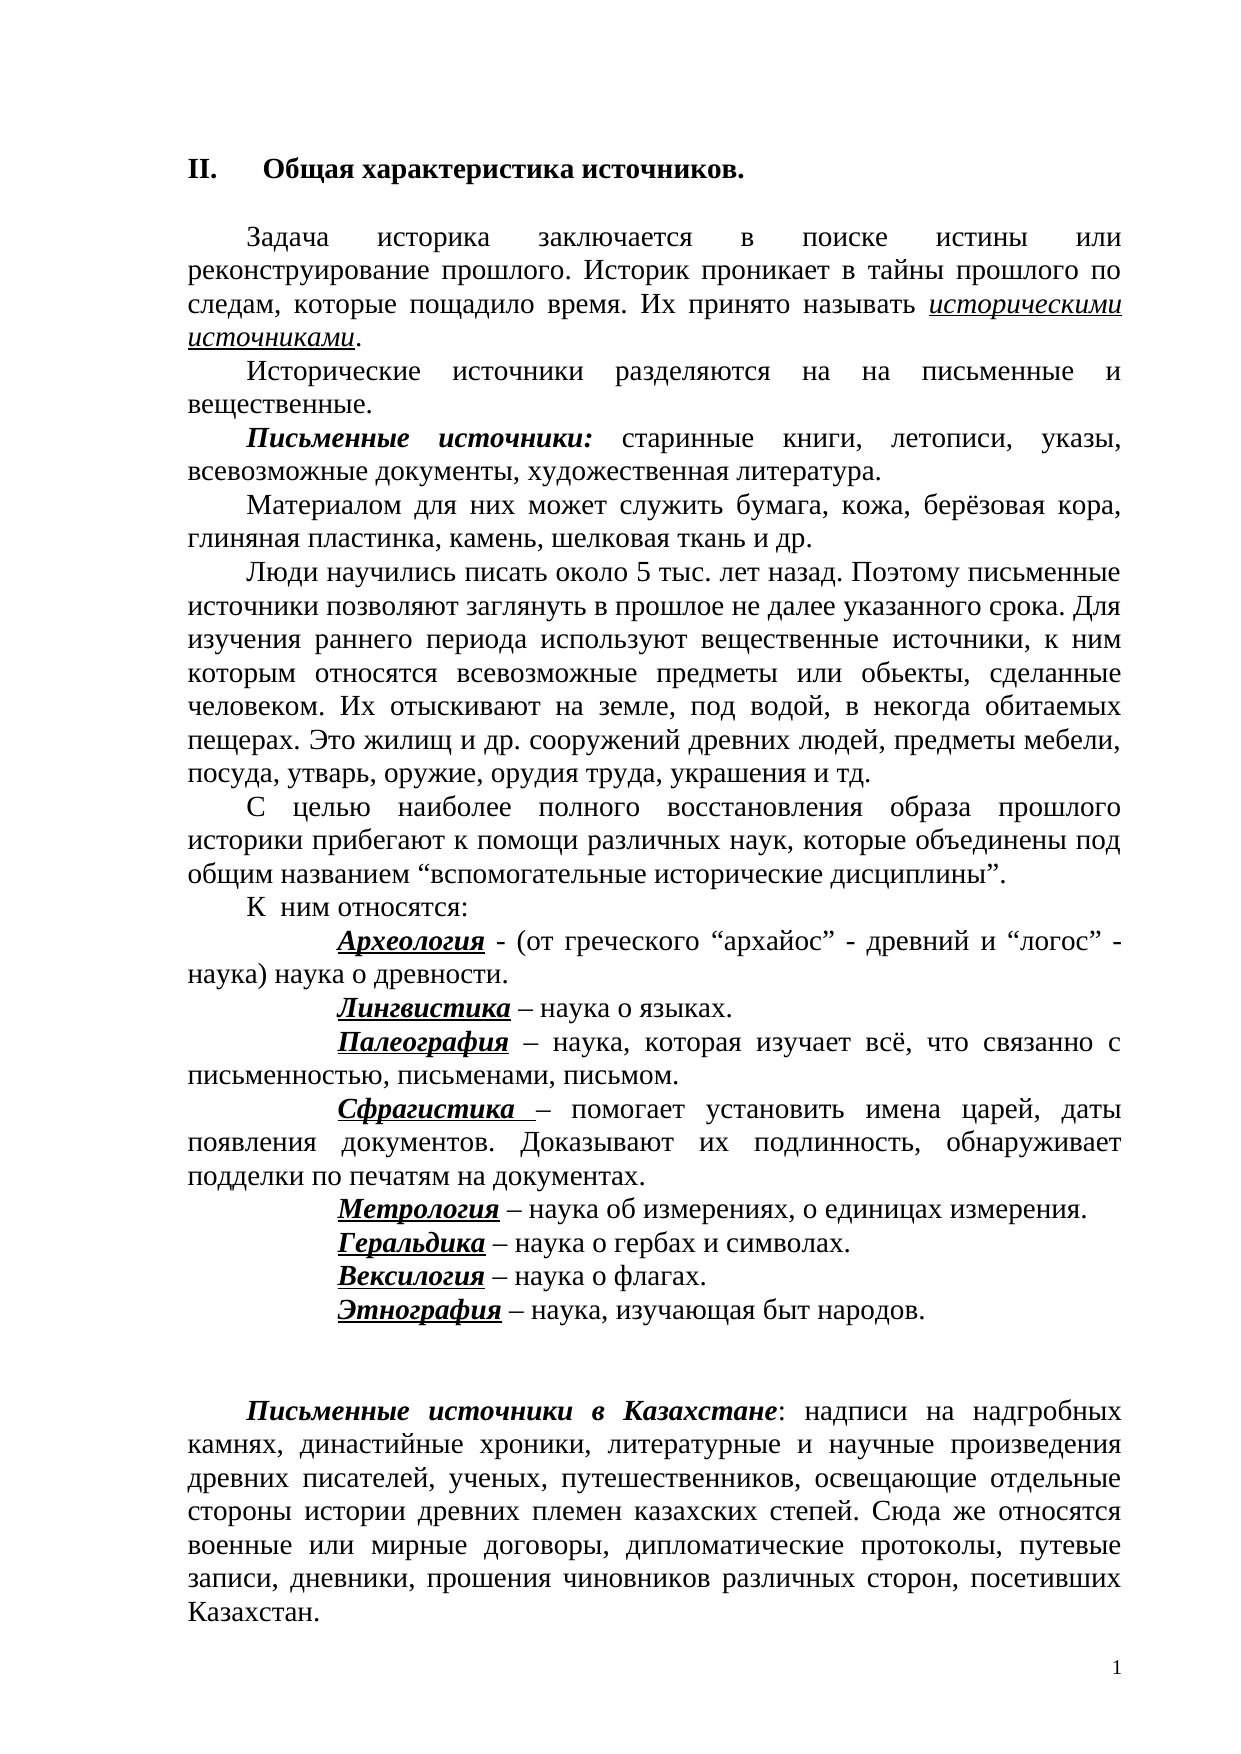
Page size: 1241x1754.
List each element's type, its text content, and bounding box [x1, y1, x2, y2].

text Материалом для них может служить бумага, кожа, берёзовая кора, глиняная пластинка, камень, шелковая ткань и др. [187, 487, 1122, 554]
text Лингвистика – наука о языках. [187, 990, 1122, 1024]
text Палеография – наука, которая изучает всё, что связанно с письменностью, письменами, письмом. [187, 1024, 1122, 1091]
text Письменные источники: старинные книги, летописи, указы, всевозможные документы, художественная литература. [187, 420, 1122, 487]
text К ним относятся: [187, 889, 1122, 923]
text Сфрагистика – помогает установить имена царей, даты появления документов. Доказывают их подлинность, обнаруживает подделки по печатям на документах. [187, 1091, 1122, 1191]
text Исторические источники разделяются на на письменные и вещественные. [187, 353, 1122, 420]
text С целью наиболее полного восстановления образа прошлого историки прибегают к помощи различных наук, которые объединены под общим названием “вспомогательные исторические дисциплины”. [187, 789, 1122, 889]
text Археология - (от греческого “архайос” - древний и “логос” - наука) наука о древности. [187, 923, 1122, 990]
text Задача историка заключается в поиске истины или реконструирование прошлого. Историк проникает в тайны прошлого по следам, которые пощадило время. Их принято называть историческими источниками. [187, 219, 1122, 353]
text Метрология – наука об измерениях, о единицах измерения. [187, 1191, 1122, 1225]
text Этнография – наука, изучающая быт народов. [187, 1292, 1122, 1326]
text Письменные источники в Казахстане: надписи на надгробных камнях, династийные хроники, литературные и научные произведения древних писателей, ученых, путешественников, освещающие отдельные стороны истории древних племен казахских степей. Сюда же относятся военные или мирные договоры, дипломатические протоколы, путевые записи, дневники, прошения чиновников различных сторон, посетивших Казахстан. [187, 1393, 1122, 1627]
text Вексилогия – наука о флагах. [187, 1258, 1122, 1292]
list Общая характеристика источников. [187, 152, 1122, 185]
text Геральдика – наука о гербах и символах. [187, 1225, 1122, 1258]
text Люди научились писать около 5 тыс. лет назад. Поэтому письменные источники позволяют заглянуть в прошлое не далее указанного срока. Для изучения раннего периода используют вещественные источники, к ним которым относятся всевозможные предметы или обьекты, сделанные человеком. Их отыскивают на земле, под водой, в некогда обитаемых пещерах. Это жилищ и др. сооружений древних людей, предметы мебели, посуда, утварь, оружие, орудия труда, украшения и тд. [187, 554, 1122, 789]
